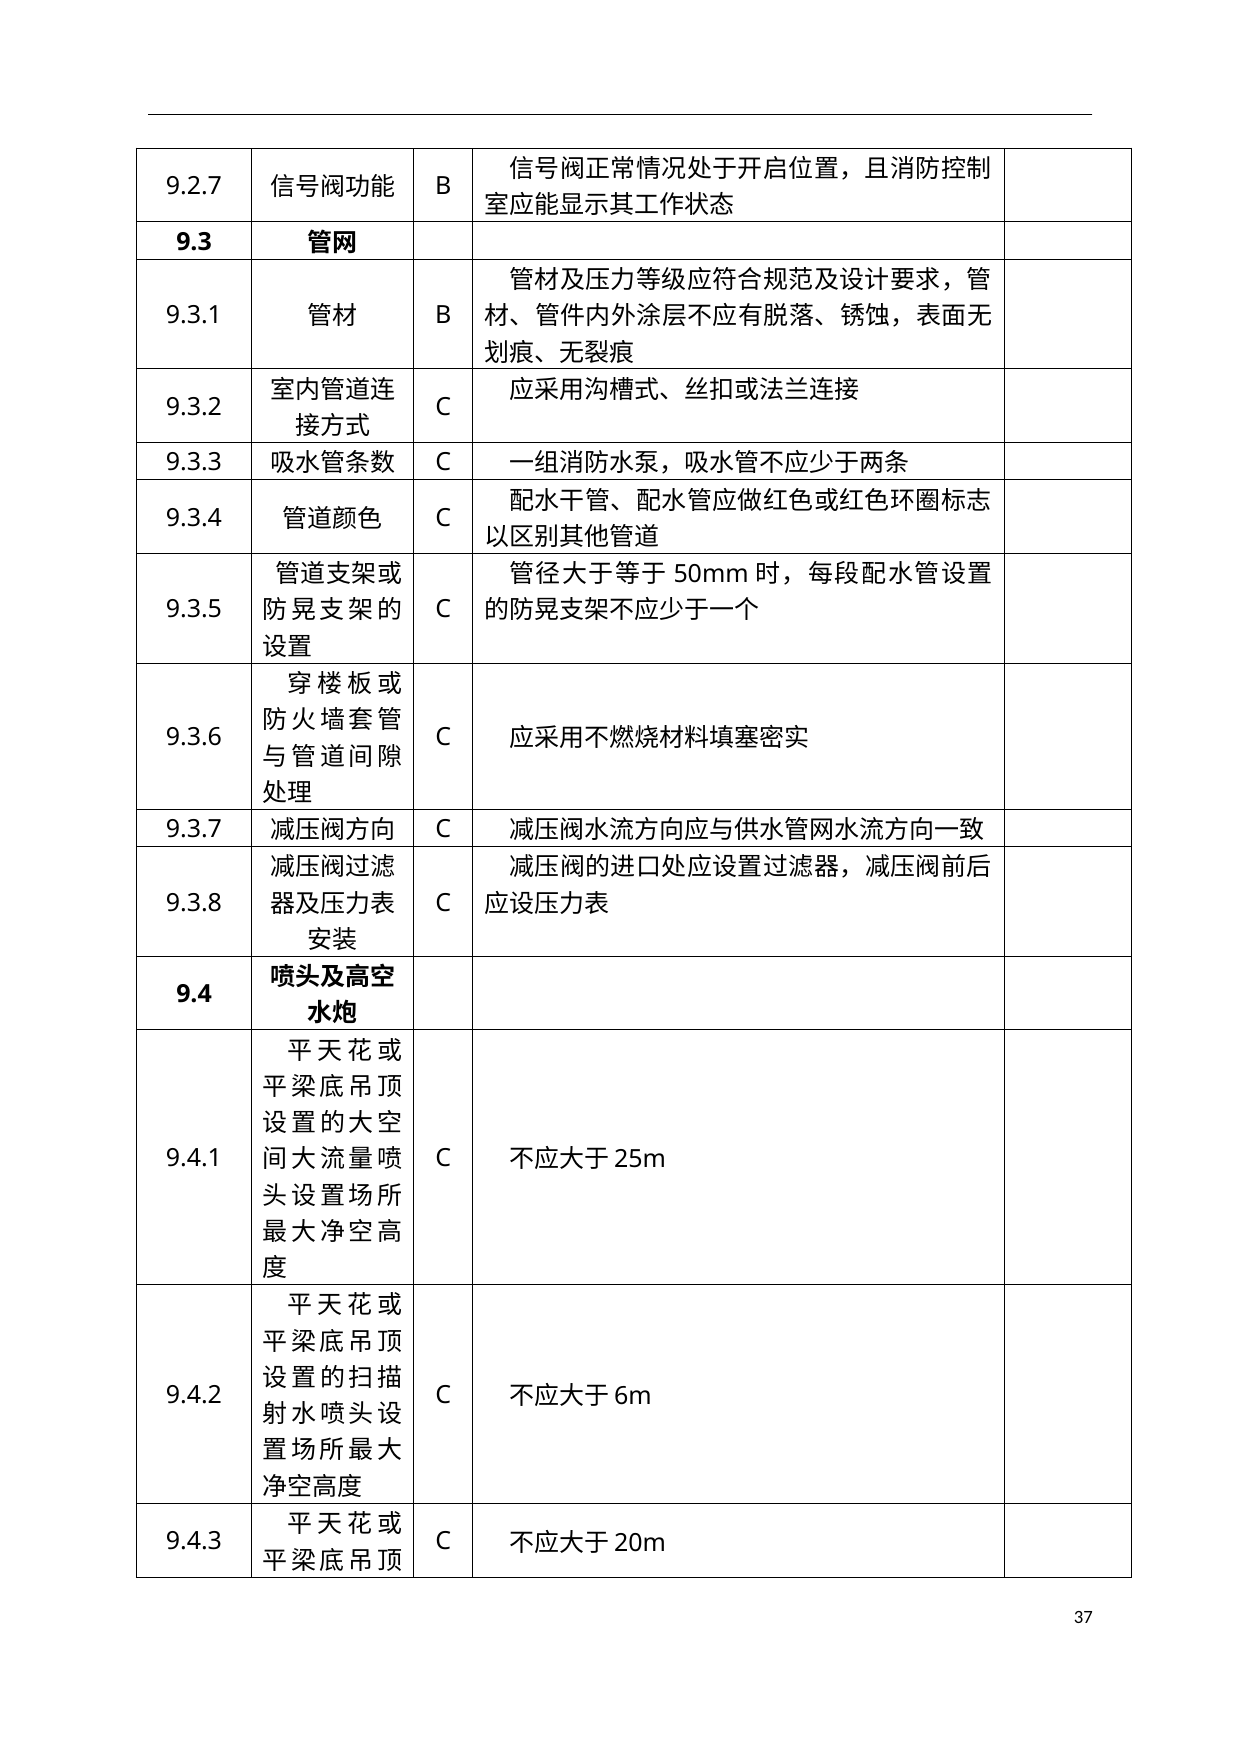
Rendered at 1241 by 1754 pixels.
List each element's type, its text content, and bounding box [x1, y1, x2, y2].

table_cell 信号阀正常情况处于开启位置，且消防控制室应能显示其工作状态 [473, 149, 1004, 221]
table_cell [1005, 810, 1131, 846]
table_cell 9.4.1 [137, 1030, 251, 1284]
table_cell 管道支架或防晃支架的设置 [252, 554, 413, 662]
table_cell [414, 222, 472, 258]
table_cell C [414, 810, 472, 846]
table_cell 配水干管、配水管应做红色或红色环圈标志以区别其他管道 [473, 480, 1004, 553]
table_cell [1005, 222, 1131, 258]
table_cell C [414, 443, 472, 479]
table_cell 9.3.5 [137, 554, 251, 662]
table_cell 9.3.8 [137, 847, 251, 956]
table_cell 室内管道连接方式 [252, 369, 413, 442]
table_cell 9.3.6 [137, 664, 251, 808]
table_cell 管径大于等于50mm时，每段配水管设置的防晃支架不应少于一个 [473, 554, 1004, 662]
table_cell 不应大于20m [473, 1504, 1004, 1577]
table_cell 应采用沟槽式、丝扣或法兰连接 [473, 369, 1004, 442]
table_cell [414, 957, 472, 1029]
table_cell 管网 [252, 222, 413, 258]
table_cell 减压阀过滤器及压力表安装 [252, 847, 413, 956]
table_cell 9.3.7 [137, 810, 251, 846]
table_cell 9.2.7 [137, 149, 251, 221]
table_cell C [414, 1285, 472, 1502]
table_cell 减压阀的进口处应设置过滤器，减压阀前后应设压力表 [473, 847, 1004, 956]
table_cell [252, 1504, 413, 1577]
table_cell B [414, 149, 472, 221]
table_cell 减压阀水流方向应与供水管网水流方向一致 [473, 810, 1004, 846]
table_cell 信号阀功能 [252, 149, 413, 221]
table_cell [1005, 1504, 1131, 1577]
table_cell C [414, 847, 472, 956]
table_cell [1005, 957, 1131, 1029]
table_cell 穿楼板或防火墙套管与管道间隙处理 [252, 664, 413, 808]
table_cell 减压阀方向 [252, 810, 413, 846]
table_cell [1005, 554, 1131, 662]
table_cell 9.3.1 [137, 260, 251, 368]
table_cell C [414, 480, 472, 553]
table_cell 管道颜色 [252, 480, 413, 553]
table_cell [1005, 664, 1131, 808]
table_cell 9.3 [137, 222, 251, 258]
table_cell [1005, 1030, 1131, 1284]
table_cell C [414, 1504, 472, 1577]
table_cell C [414, 664, 472, 808]
table_cell 不应大于25m [473, 1030, 1004, 1284]
table_cell 吸水管条数 [252, 443, 413, 479]
table_cell B [414, 260, 472, 368]
table_cell 平天花或平梁底吊顶设置的扫描射水喷头设置场所最大净空高度 [252, 1285, 413, 1502]
table_cell [1005, 480, 1131, 553]
table_cell 9.4.2 [137, 1285, 251, 1502]
table_cell C [414, 1030, 472, 1284]
table_cell 9.3.2 [137, 369, 251, 442]
table_cell [1005, 369, 1131, 442]
table_cell 9.3.4 [137, 480, 251, 553]
table_cell 平天花或平梁底吊顶设置的大空间大流量喷头设置场所最大净空高度 [252, 1030, 413, 1284]
table_cell 一组消防水泵，吸水管不应少于两条 [473, 443, 1004, 479]
table_cell [473, 222, 1004, 258]
table_cell [1005, 847, 1131, 956]
table_cell [1005, 443, 1131, 479]
table_cell [1005, 149, 1131, 221]
table_cell 9.4.3 [137, 1504, 251, 1577]
table_cell C [414, 554, 472, 662]
table_cell 9.3.3 [137, 443, 251, 479]
table_cell 不应大于6m [473, 1285, 1004, 1502]
table_cell [473, 957, 1004, 1029]
table_cell 应采用不燃烧材料填塞密实 [473, 664, 1004, 808]
table_cell 9.4 [137, 957, 251, 1029]
table_cell 管材 [252, 260, 413, 368]
table_cell [1005, 1285, 1131, 1502]
table_cell [1005, 260, 1131, 368]
table_cell C [414, 369, 472, 442]
table_cell 管材及压力等级应符合规范及设计要求，管材、管件内外涂层不应有脱落、锈蚀，表面无划痕、无裂痕 [473, 260, 1004, 368]
table_cell 喷头及高空水炮 [252, 957, 413, 1029]
